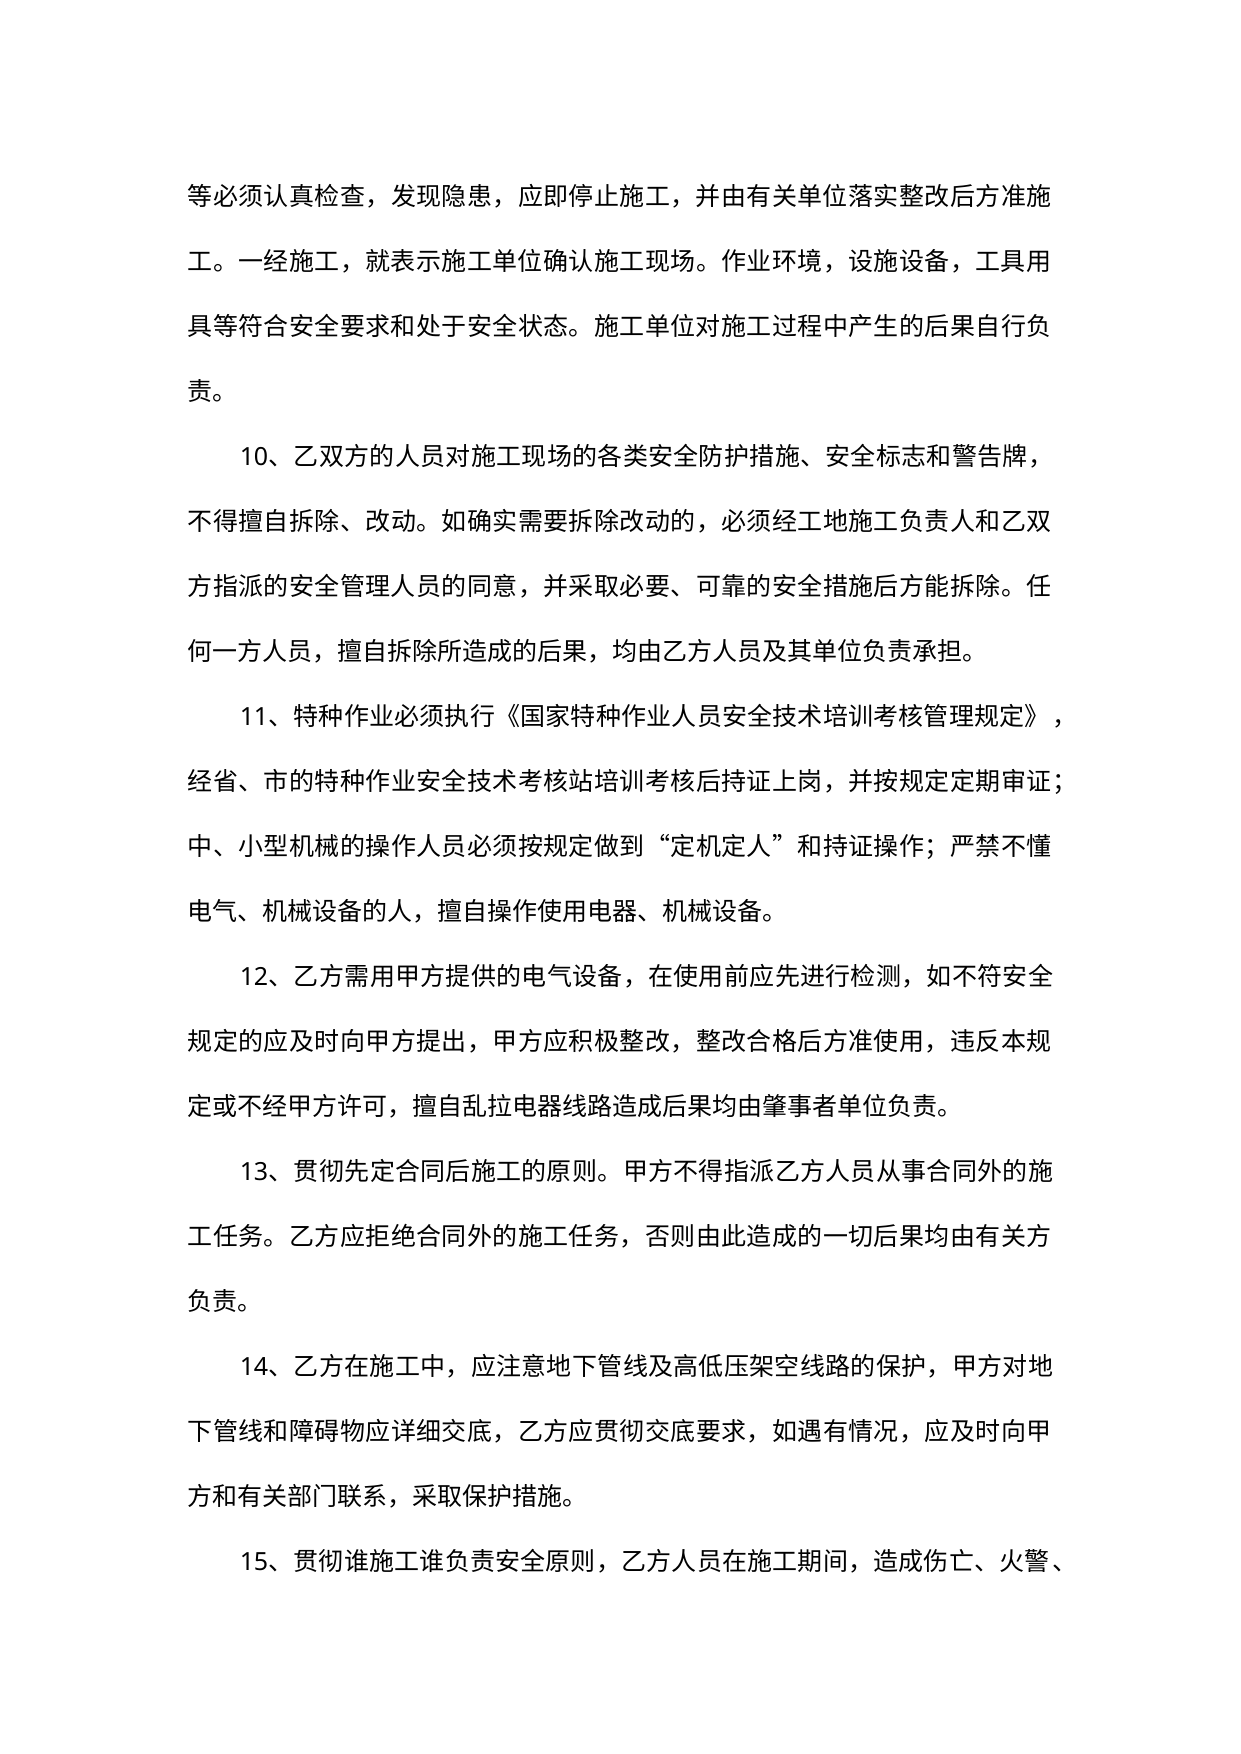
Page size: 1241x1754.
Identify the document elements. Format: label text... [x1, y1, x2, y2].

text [187, 1527, 1053, 1592]
text 10、乙双方的人员对施工现场的各类安全防护措施、安全标志和警告牌，不得擅自拆除、改动。如确实需要拆除改动的，必须经工地施工负责人和乙双方指派的安全管理人员的同意，并采取必要、可靠的安全措施后方能拆除。任何一方人员，擅自拆除所造成的后果，均由乙方人员及其单位负责承担。 [187, 422, 1053, 682]
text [187, 162, 1053, 422]
text 11、特种作业必须执行《国家特种作业人员安全技术培训考核管理规定》，经省、市的特种作业安全技术考核站培训考核后持证上岗，并按规定定期审证；中、小型机械的操作人员必须按规定做到“定机定人”和持证操作；严禁不懂电气、机械设备的人，擅自操作使用电器、机械设备。 [187, 682, 1053, 942]
text 14、乙方在施工中，应注意地下管线及高低压架空线路的保护，甲方对地下管线和障碍物应详细交底，乙方应贯彻交底要求，如遇有情况，应及时向甲方和有关部门联系，采取保护措施。 [187, 1332, 1053, 1527]
text 13、贯彻先定合同后施工的原则。甲方不得指派乙方人员从事合同外的施工任务。乙方应拒绝合同外的施工任务，否则由此造成的一切后果均由有关方负责。 [187, 1137, 1053, 1332]
text 12、乙方需用甲方提供的电气设备，在使用前应先进行检测，如不符安全规定的应及时向甲方提出，甲方应积极整改，整改合格后方准使用，违反本规定或不经甲方许可，擅自乱拉电器线路造成后果均由肇事者单位负责。 [187, 942, 1053, 1137]
